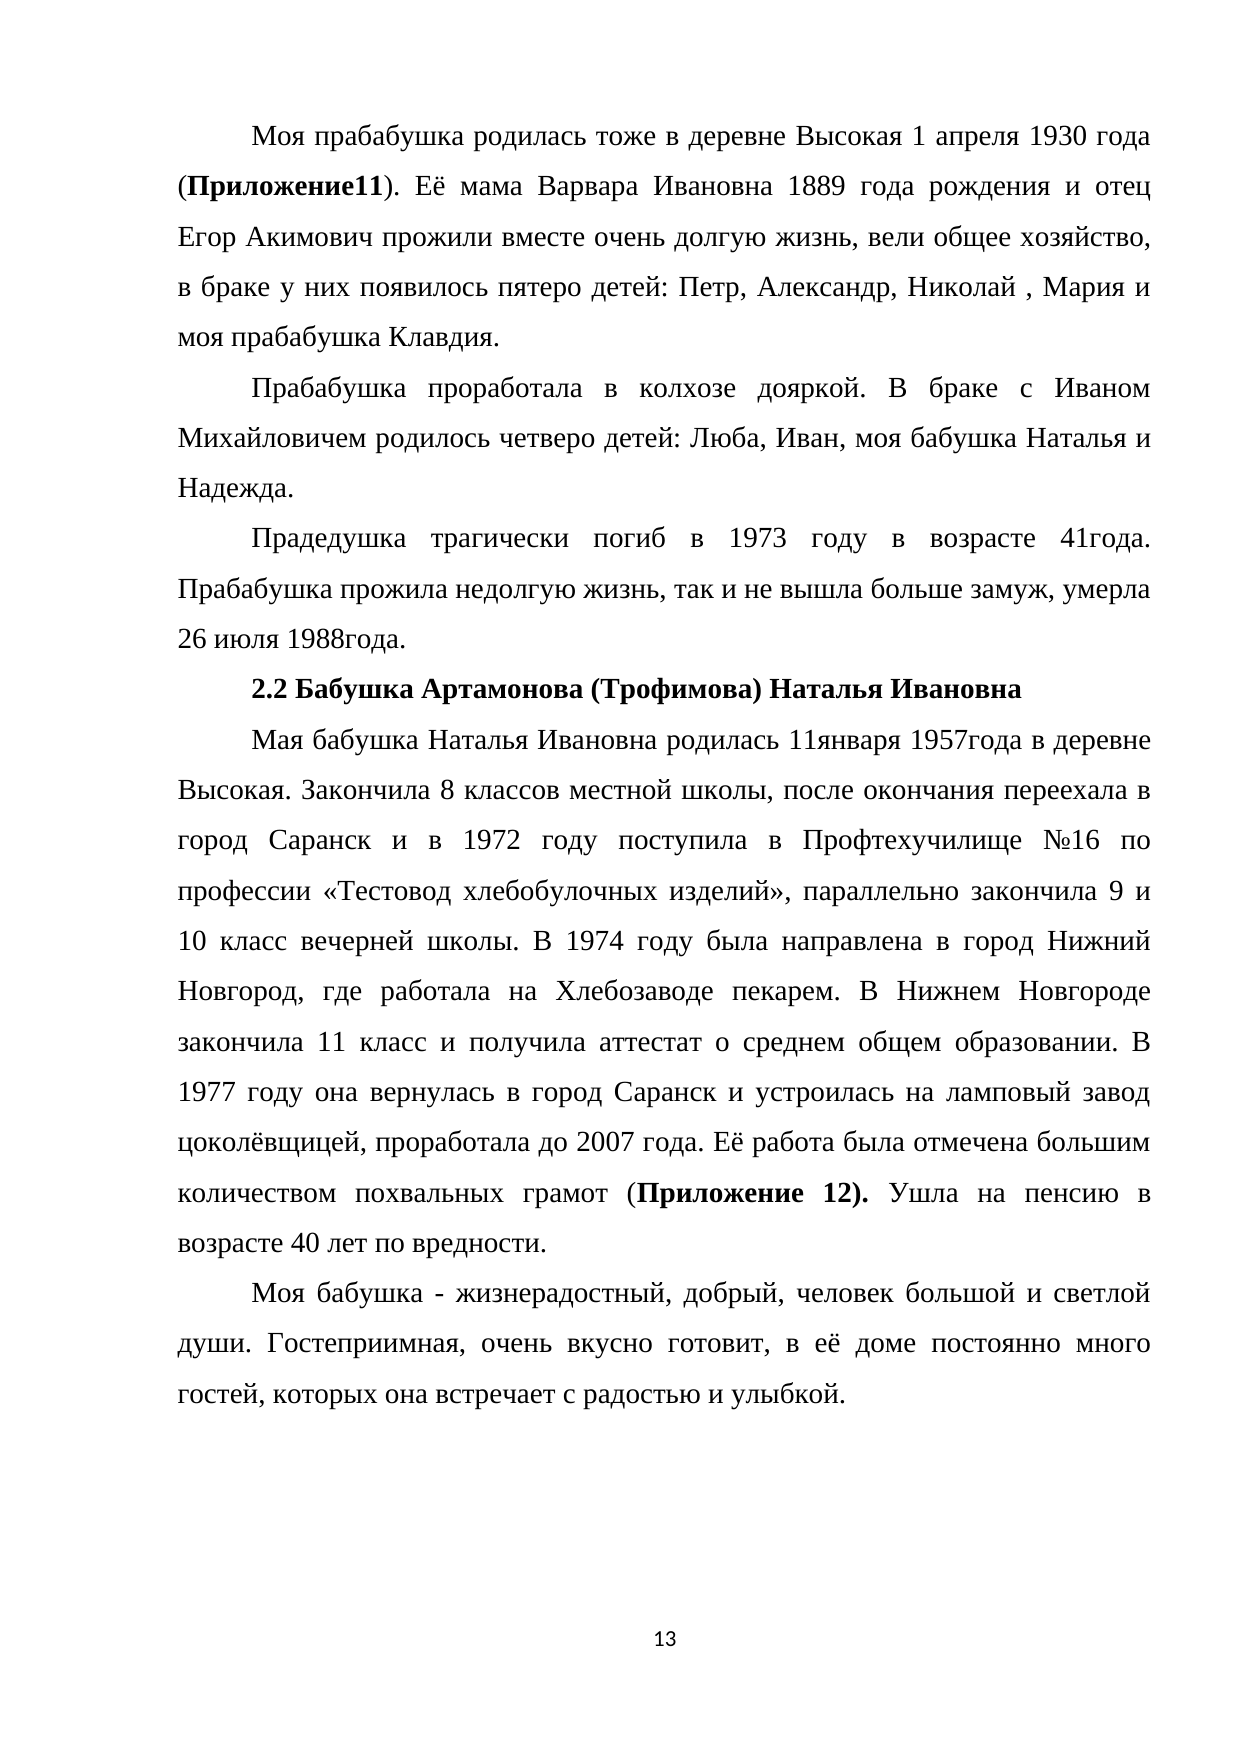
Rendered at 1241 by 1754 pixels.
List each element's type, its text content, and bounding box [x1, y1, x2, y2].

text Прабабушка проработала в колхозе дояркой. В браке с Иваном Михайловичем родилось четверо детей: Люба, Иван, моя бабушка Наталья и Надежда. [177, 370, 1152, 504]
text Прадедушка трагически погиб в 1973 году в возрасте 41года. Прабабушка прожила недолгую жизнь, так и не вышла больше замуж, умерла 26 июля 1988года. [177, 521, 1152, 655]
text Моя бабушка - жизнерадостный, добрый, человек большой и светлой души. Гостеприимная, очень вкусно готовит, в её доме постоянно много гостей, которых она встречает с радостью и улыбкой. [177, 1275, 1152, 1409]
text Мая бабушка Наталья Ивановна родилась 11января 1957года в деревне Высокая. Закончила 8 классов местной школы, после окончания переехала в город Саранск и в 1972 году поступила в Профтехучилище №16 по профессии «Тестовод хлебобулочных изделий», параллельно закончила 9 и 10 класс вечерней школы. В 1974 году была направлена в город Нижний Новгород, где работала на Хлебозаводе пекарем. В Нижнем Новгороде закончила 11 класс и получила аттестат о среднем общем образовании. В 1977 году она вернулась в город Саранск и устроилась на ламповый завод цоколёвщицей, проработала до 2007 года. Её работа была отмечена большим количеством похвальных грамот (Приложение 12). Ушла на пенсию в возрасте 40 лет по вредности. [177, 722, 1152, 1258]
text Моя прабабушка родилась тоже в деревне Высокая 1 апреля 1930 года (Приложение11). Её мама Варвара Ивановна 1889 года рождения и отец Егор Акимович прожили вместе очень долгую жизнь, вели общее хозяйство, в браке у них появилось пятеро детей: Петр, Александр, Николай , Мария и моя прабабушка Клавдия. [177, 118, 1152, 353]
text 2.2 Бабушка Артамонова (Трофимова) Наталья Ивановна [177, 672, 1152, 705]
